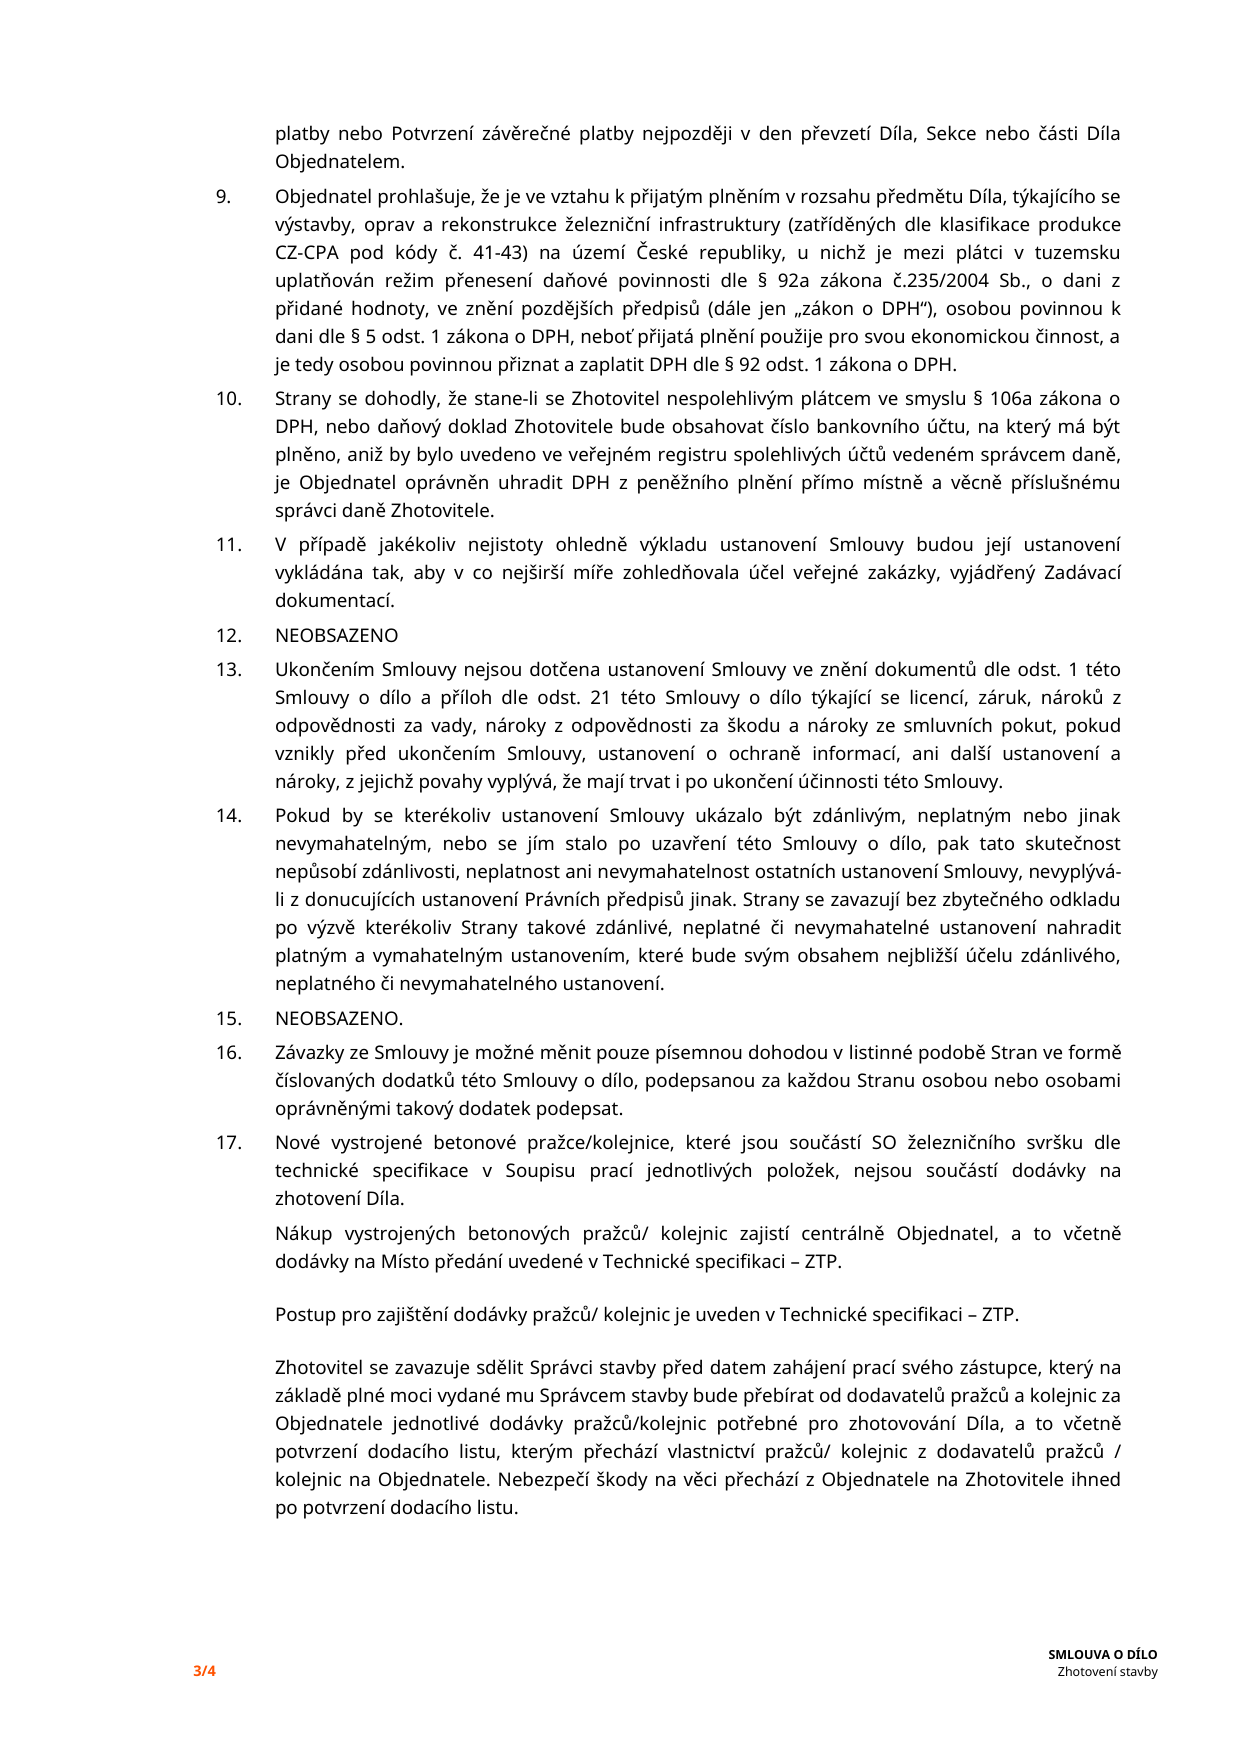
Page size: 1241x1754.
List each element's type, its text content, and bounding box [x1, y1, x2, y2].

list Pokud by se kterékoliv ustanovení Smlouvy ukázalo být zdánlivým, neplatným nebo jinak nevymahatelným, nebo se jím stalo po uzavření této Smlouvy o dílo, pak tato skutečnost nepůsobí zdánlivosti, neplatnost ani nevymahatelnost ostatních ustanovení Smlouvy, nevyplývá-li z donucujících ustanovení Právních předpisů jinak. Strany se zavazují bez zbytečného odkladu po výzvě kterékoliv Strany takové zdánlivé, neplatné či nevymahatelné ustanovení nahradit platným a vymahatelným ustanovením, které bude svým obsahem nejbližší účelu zdánlivého, neplatného či nevymahatelného ustanovení. [216, 803, 1122, 996]
text Nákup vystrojených betonových pražců/ kolejnic zajistí centrálně Objednatel, a to včetně dodávky na Místo předání uvedené v Technické specifikaci – ZTP. [275, 1220, 1122, 1273]
list Nové vystrojené betonové pražce/kolejnice, které jsou součástí SO železničního svršku dle technické specifikace v Soupisu prací jednotlivých položek, nejsou součástí dodávky na zhotovení Díla. [216, 1129, 1122, 1211]
list V případě jakékoliv nejistoty ohledně výkladu ustanovení Smlouvy budou její ustanovení vykládána tak, aby v co nejširší míře zohledňovala účel veřejné zakázky, vyjádřený Zadávací dokumentací. [216, 532, 1122, 613]
text Zhotovitel se zavazuje sdělit Správci stavby před datem zahájení prací svého zástupce, který na základě plné moci vydané mu Správcem stavby bude přebírat od dodavatelů pražců a kolejnic za Objednatele jednotlivé dodávky pražců/kolejnic potřebné pro zhotovování Díla, a to včetně potvrzení dodacího listu, kterým přechází vlastnictví pražců/ kolejnic z dodavatelů pražců / kolejnic na Objednatele. Nebezpečí škody na věci přechází z Objednatele na Zhotovitele ihned po potvrzení dodacího listu. [275, 1354, 1122, 1519]
list Strany se dohodly, že stane-li se Zhotovitel nespolehlivým plátcem ve smyslu § 106a zákona o DPH, nebo daňový doklad Zhotovitele bude obsahovat číslo bankovního účtu, na který má být plněno, aniž by bylo uvedeno ve veřejném registru spolehlivých účtů vedeném správcem daně, je Objednatel oprávněn uhradit DPH z peněžního plnění přímo místně a věcně příslušnému správci daně Zhotovitele. [216, 385, 1122, 523]
list Objednatel prohlašuje, že je ve vztahu k přijatým plněním v rozsahu předmětu Díla, týkajícího se výstavby, oprav a rekonstrukce železniční infrastruktury (zatříděných dle klasifikace produkce CZ-CPA pod kódy č. 41-43) na území České republiky, u nichž je mezi plátci v tuzemsku uplatňován režim přenesení daňové povinnosti dle § 92a zákona č.235/2004 Sb., o dani z přidané hodnoty, ve znění pozdějších předpisů (dále jen „zákon o DPH“), osobou povinnou k dani dle § 5 odst. 1 zákona o DPH, neboť přijatá plnění použije pro svou ekonomickou činnost, a je tedy osobou povinnou přiznat a zaplatit DPH dle § 92 odst. 1 zákona o DPH. [216, 183, 1122, 377]
text Postup pro zajištění dodávky pražců/ kolejnic je uveden v Technické specifikaci – ZTP. [275, 1301, 1122, 1326]
list NEOBSAZENO [216, 622, 1122, 647]
list Závazky ze Smlouvy je možné měnit pouze písemnou dohodou v listinné podobě Stran ve formě číslovaných dodatků této Smlouvy o dílo, podepsanou za každou Stranu osobou nebo osobami oprávněnými takový dodatek podepsat. [216, 1039, 1122, 1121]
list NEOBSAZENO. [216, 1005, 1122, 1031]
list Ukončením Smlouvy nejsou dotčena ustanovení Smlouvy ve znění dokumentů dle odst. 1 této Smlouvy o dílo a příloh dle odst. 21 této Smlouvy o dílo týkající se licencí, záruk, nároků z odpovědnosti za vady, nároky z odpovědnosti za škodu a nároky ze smluvních pokut, pokud vznikly před ukončením Smlouvy, ustanovení o ochraně informací, ani další ustanovení a nároky, z jejichž povahy vyplývá, že mají trvat i po ukončení účinnosti této Smlouvy. [216, 656, 1122, 794]
